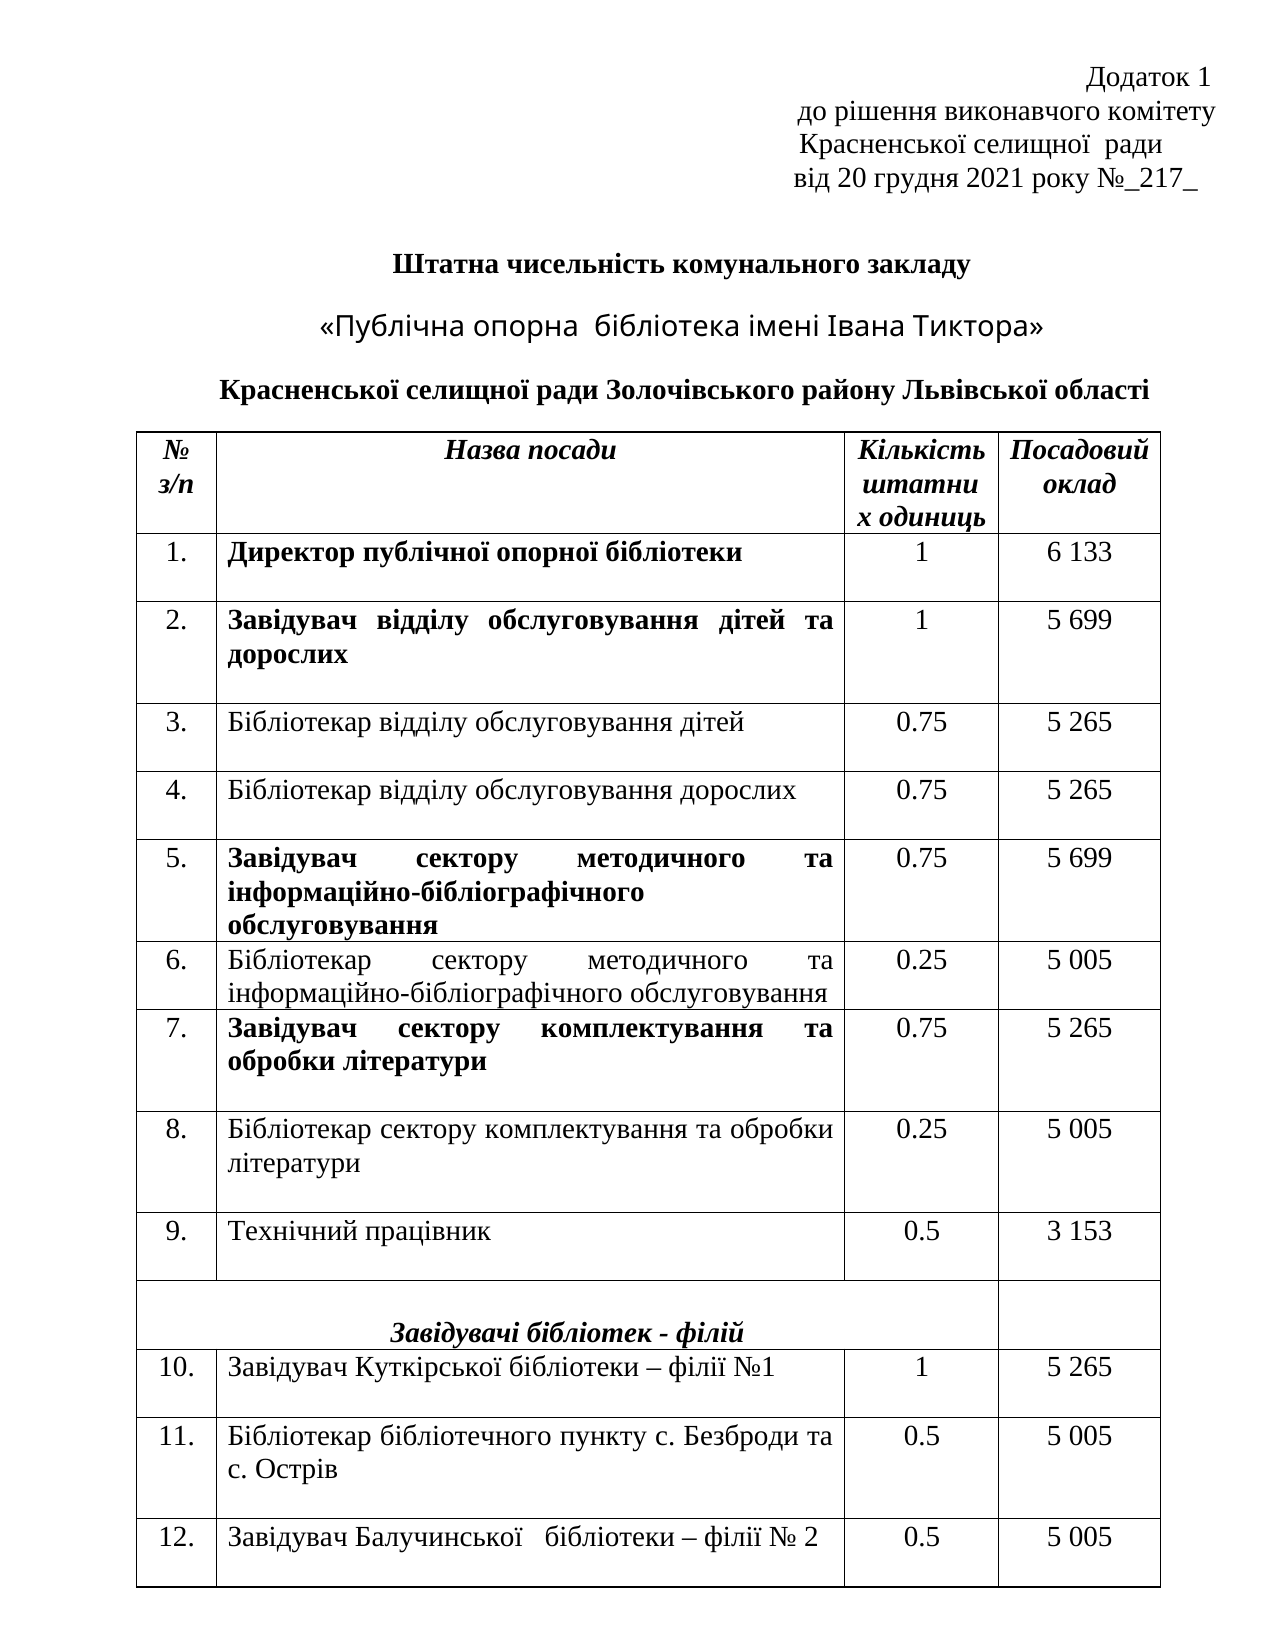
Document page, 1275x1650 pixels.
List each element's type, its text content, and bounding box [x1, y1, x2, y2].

table_cell Завідувачі бібліотек - філій [137, 1281, 998, 1348]
table_cell 5 699 [999, 840, 1160, 941]
table_cell 5 005 [999, 942, 1160, 1009]
table_header № з/п [137, 433, 216, 533]
table_cell [999, 1281, 1160, 1348]
table_cell 0.75 [845, 1010, 998, 1111]
table_cell 6 133 [999, 534, 1160, 601]
table_cell Бібліотекар сектору методичного та інформаційно-бібліографічного обслуговування [217, 942, 844, 1009]
table_cell 8. [137, 1112, 216, 1212]
table_cell 7. [137, 1010, 216, 1111]
table_cell Бібліотекар сектору комплектування та обробки літератури [217, 1112, 844, 1212]
table_cell 10. [137, 1350, 216, 1417]
table_cell 1 [845, 534, 998, 601]
table_cell 5 699 [999, 602, 1160, 703]
table_cell 5 265 [999, 772, 1160, 839]
text до рішення виконавчого комітету [148, 93, 1216, 126]
text від 20 грудня 2021 року №_217_ [148, 160, 1216, 193]
table_cell Бібліотекар відділу обслуговування дорослих [217, 772, 844, 839]
table_cell Бібліотекар бібліотечного пункту с. Безброди та с. Острів [217, 1418, 844, 1518]
table_cell 0.75 [845, 840, 998, 941]
table_cell Директор публічної опорної бібліотеки [217, 534, 844, 601]
table_cell 1. [137, 534, 216, 601]
table_cell 0.5 [845, 1418, 998, 1518]
table_cell 0.75 [845, 772, 998, 839]
text «Публічна опорна бібліотека імені Івана Тиктора» [148, 306, 1216, 345]
table_cell 12. [137, 1519, 216, 1586]
table_cell 5 265 [999, 1010, 1160, 1111]
table_cell 3 153 [999, 1213, 1160, 1280]
table_cell Технічний працівник [217, 1213, 844, 1280]
table_cell 6. [137, 942, 216, 1009]
table_cell 0.25 [845, 1112, 998, 1212]
table_cell Завідувач Балучинської бібліотеки – філії № 2 [217, 1519, 844, 1586]
table_cell Завідувач Куткірської бібліотеки – філії №1 [217, 1350, 844, 1417]
table_cell Завідувач відділу обслуговування дітей та дорослих [217, 602, 844, 703]
table_cell Завідувач сектору методичного та інформаційно-бібліографічного обслуговування [217, 840, 844, 941]
table_cell 5. [137, 840, 216, 941]
table_cell Бібліотекар відділу обслуговування дітей [217, 704, 844, 771]
text Красненської селищної ради Золочівського району Львівської області [148, 372, 1216, 406]
table_cell 3. [137, 704, 216, 771]
table_cell Завідувач сектору комплектування та обробки літератури [217, 1010, 844, 1111]
table_cell 0.5 [845, 1213, 998, 1280]
table_cell 5 005 [999, 1519, 1160, 1586]
table_header Кількість штатних одиниць [845, 433, 998, 533]
table_cell 5 265 [999, 1350, 1160, 1417]
table_cell 0.25 [845, 942, 998, 1009]
table_cell 9. [137, 1213, 216, 1280]
table_header Назва посади [217, 433, 844, 533]
table_header Посадовий оклад [999, 433, 1160, 533]
text Красненської селищної ради [148, 126, 1216, 160]
table_cell 2. [137, 602, 216, 703]
table_cell 1 [845, 1350, 998, 1417]
table_cell 0.75 [845, 704, 998, 771]
table_cell 4. [137, 772, 216, 839]
table_cell 5 005 [999, 1418, 1160, 1518]
table_cell 11. [137, 1418, 216, 1518]
text Додаток 1 [148, 59, 1216, 93]
table_cell 0.5 [845, 1519, 998, 1586]
text Штатна чисельність комунального закладу [148, 246, 1216, 280]
table_cell 1 [845, 602, 998, 703]
table_cell 5 005 [999, 1112, 1160, 1212]
table_cell 5 265 [999, 704, 1160, 771]
